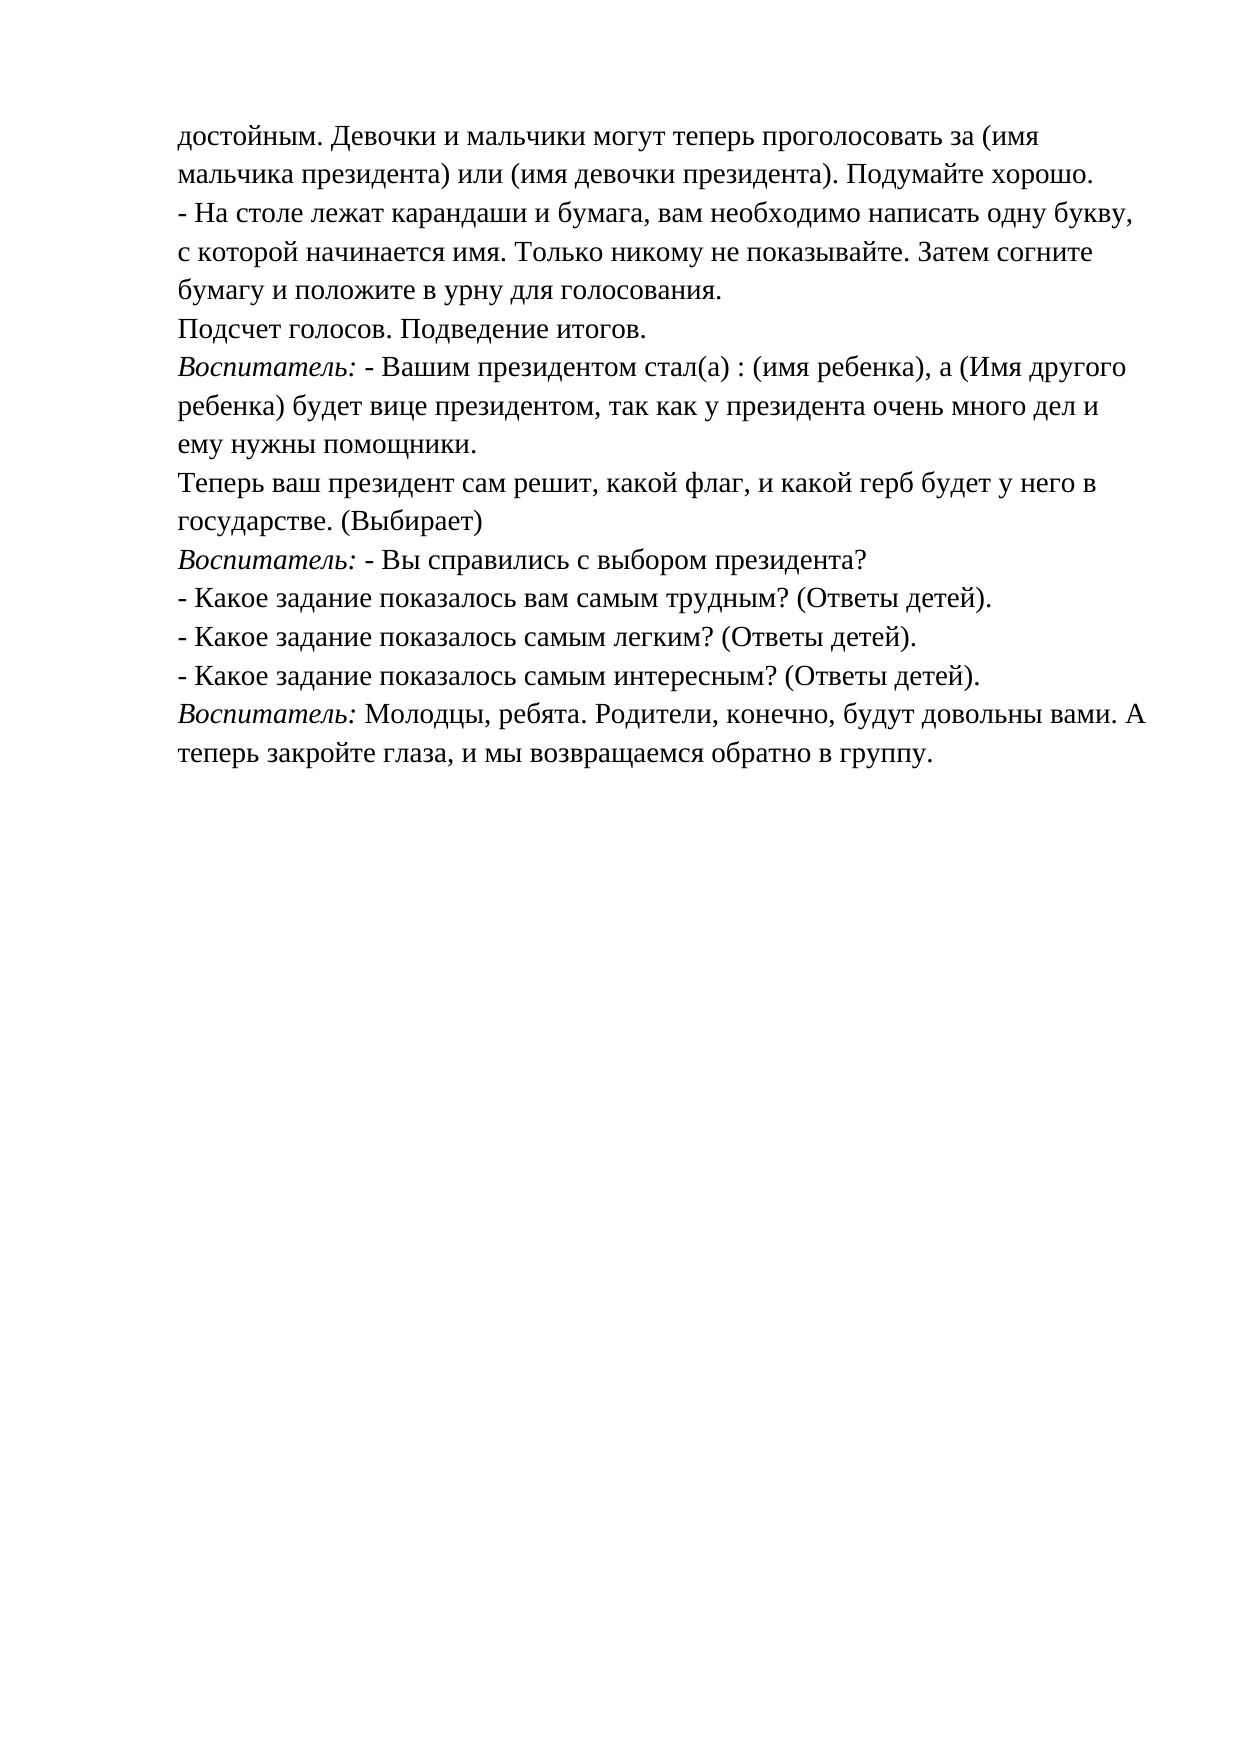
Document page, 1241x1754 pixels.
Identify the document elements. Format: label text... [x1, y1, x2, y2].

text - На столе лежат карандаши и бумага, вам необходимо написать одну букву, с которой начинается имя. Только никому не показывайте. Затем согните бумагу и положите в урну для голосования. [177, 195, 1152, 306]
text Подсчет голосов. Подведение итогов. [177, 311, 1152, 344]
text Воспитатель: - Вашим президентом стал(а) : (имя ребенка), а (Имя другого ребенка) будет вице президентом, так как у президента очень много дел и ему нужны помощники. [177, 349, 1152, 460]
text - Какое задание показалось самым интересным? (Ответы детей). [177, 658, 1152, 691]
text - Какое задание показалось самым легким? (Ответы детей). [177, 619, 1152, 653]
text Воспитатель: - Вы справились с выбором президента? [177, 542, 1152, 576]
text Теперь ваш президент сам решит, какой флаг, и какой герб будет у него в государстве. (Выбирает) [177, 465, 1152, 537]
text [177, 118, 1152, 190]
text - Какое задание показалось вам самым трудным? (Ответы детей). [177, 581, 1152, 614]
text Воспитатель: Молодцы, ребята. Родители, конечно, будут довольны вами. А теперь закройте глаза, и мы возвращаемся обратно в группу. [177, 696, 1152, 768]
